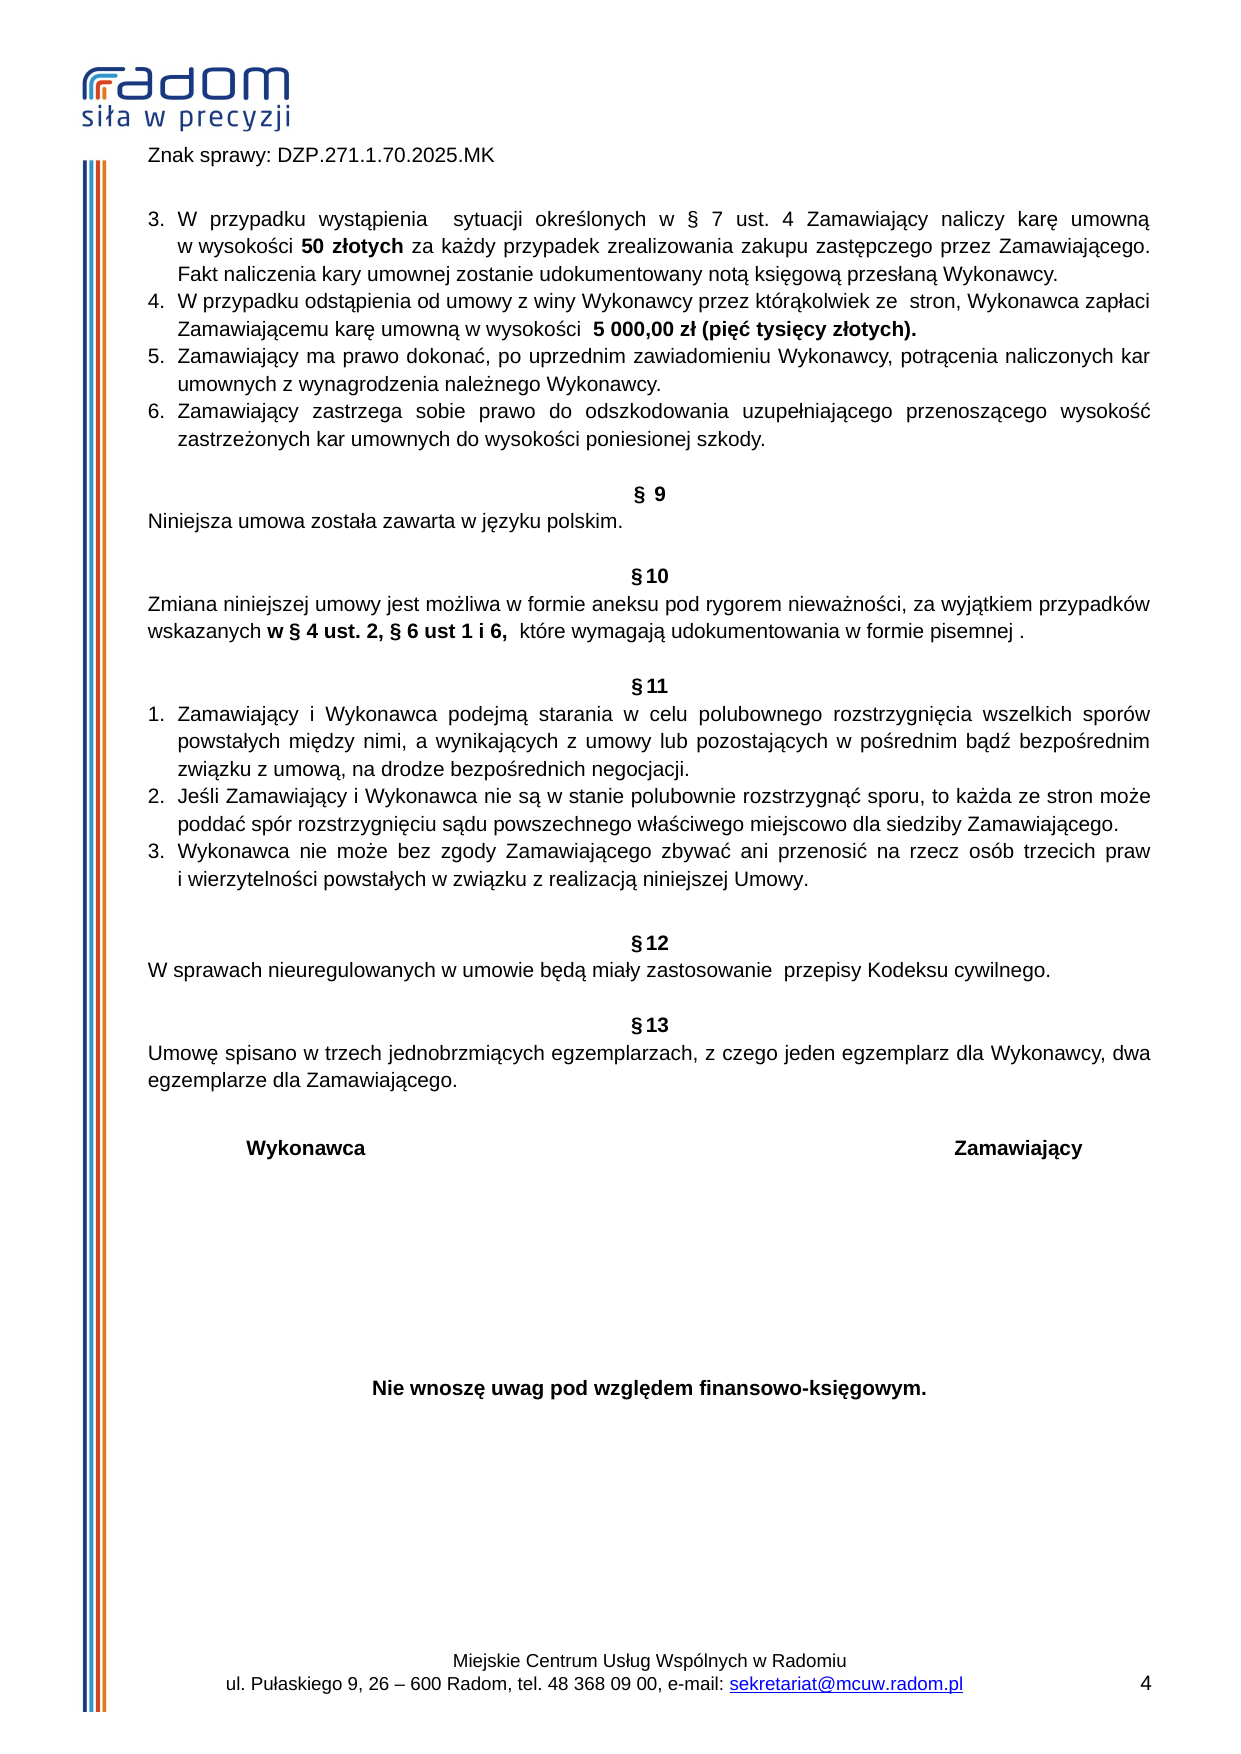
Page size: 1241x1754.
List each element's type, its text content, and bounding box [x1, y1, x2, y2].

list Wykonawca nie może bez zgody Zamawiającego zbywać ani przenosić na rzecz osób trzecich praw i wierzytelności powstałych w związku z realizacją niniejszej Umowy. [148, 839, 1152, 891]
list W przypadku wystąpienia sytuacji określonych w § 7 ust. 4 Zamawiający naliczy karę umowną w wysokości 50 złotych za każdy przypadek zrealizowania zakupu zastępczego przez Zamawiającego. Fakt naliczenia kary umownej zostanie udokumentowany notą księgową przesłaną Wykonawcy. [148, 207, 1152, 286]
list 9 [148, 482, 1152, 506]
list 13 [148, 1013, 1152, 1037]
text Nie wnoszę uwag pod względem finansowo-księgowym. [295, 1376, 1004, 1400]
list 11 [148, 674, 1152, 698]
list W przypadku odstąpienia od umowy z winy Wykonawcy przez którąkolwiek ze stron, Wykonawca zapłaci Zamawiającemu karę umowną w wysokości 5 000,00 zł (pięć tysięcy złotych). [148, 289, 1152, 341]
list Zamawiający zastrzega sobie prawo do odszkodowania uzupełniającego przenoszącego wysokość zastrzeżonych kar umownych do wysokości poniesionej szkody. [148, 399, 1152, 451]
list Umowę spisano w trzech jednobrzmiących egzemplarzach, z czego jeden egzemplarz dla Wykonawcy, dwa egzemplarze dla Zamawiającego. [148, 1041, 1152, 1092]
list 12 [148, 931, 1152, 955]
list Niniejsza umowa została zawarta w języku polskim. [148, 509, 1152, 533]
list Zamawiający ma prawo dokonać, po uprzednim zawiadomieniu Wykonawcy, potrącenia naliczonych kar umownych z wynagrodzenia należnego Wykonawcy. [148, 344, 1152, 396]
list Zmiana niniejszej umowy jest możliwa w formie aneksu pod rygorem nieważności, za wyjątkiem przypadków wskazanych w § 4 ust. 2, § 6 ust 1 i 6, które wymagają udokumentowania w formie pisemnej . [148, 592, 1152, 643]
list Jeśli Zamawiający i Wykonawca nie są w stanie polubownie rozstrzygnąć sporu, to każda ze stron może poddać spór rozstrzygnięciu sądu powszechnego właściwego miejscowo dla siedziby Zamawiającego. [148, 784, 1152, 836]
list W sprawach nieuregulowanych w umowie będą miały zastosowanie przepisy Kodeksu cywilnego. [148, 958, 1152, 982]
list Zamawiający i Wykonawca podejmą starania w celu polubownego rozstrzygnięcia wszelkich sporów powstałych między nimi, a wynikających z umowy lub pozostających w pośrednim bądź bezpośrednim związku z umową, na drodze bezpośrednich negocjacji. [148, 702, 1152, 781]
text Wykonawca Zamawiający [148, 1136, 1152, 1160]
list 10 [148, 564, 1152, 588]
picture [11, 0, 1241, 1712]
